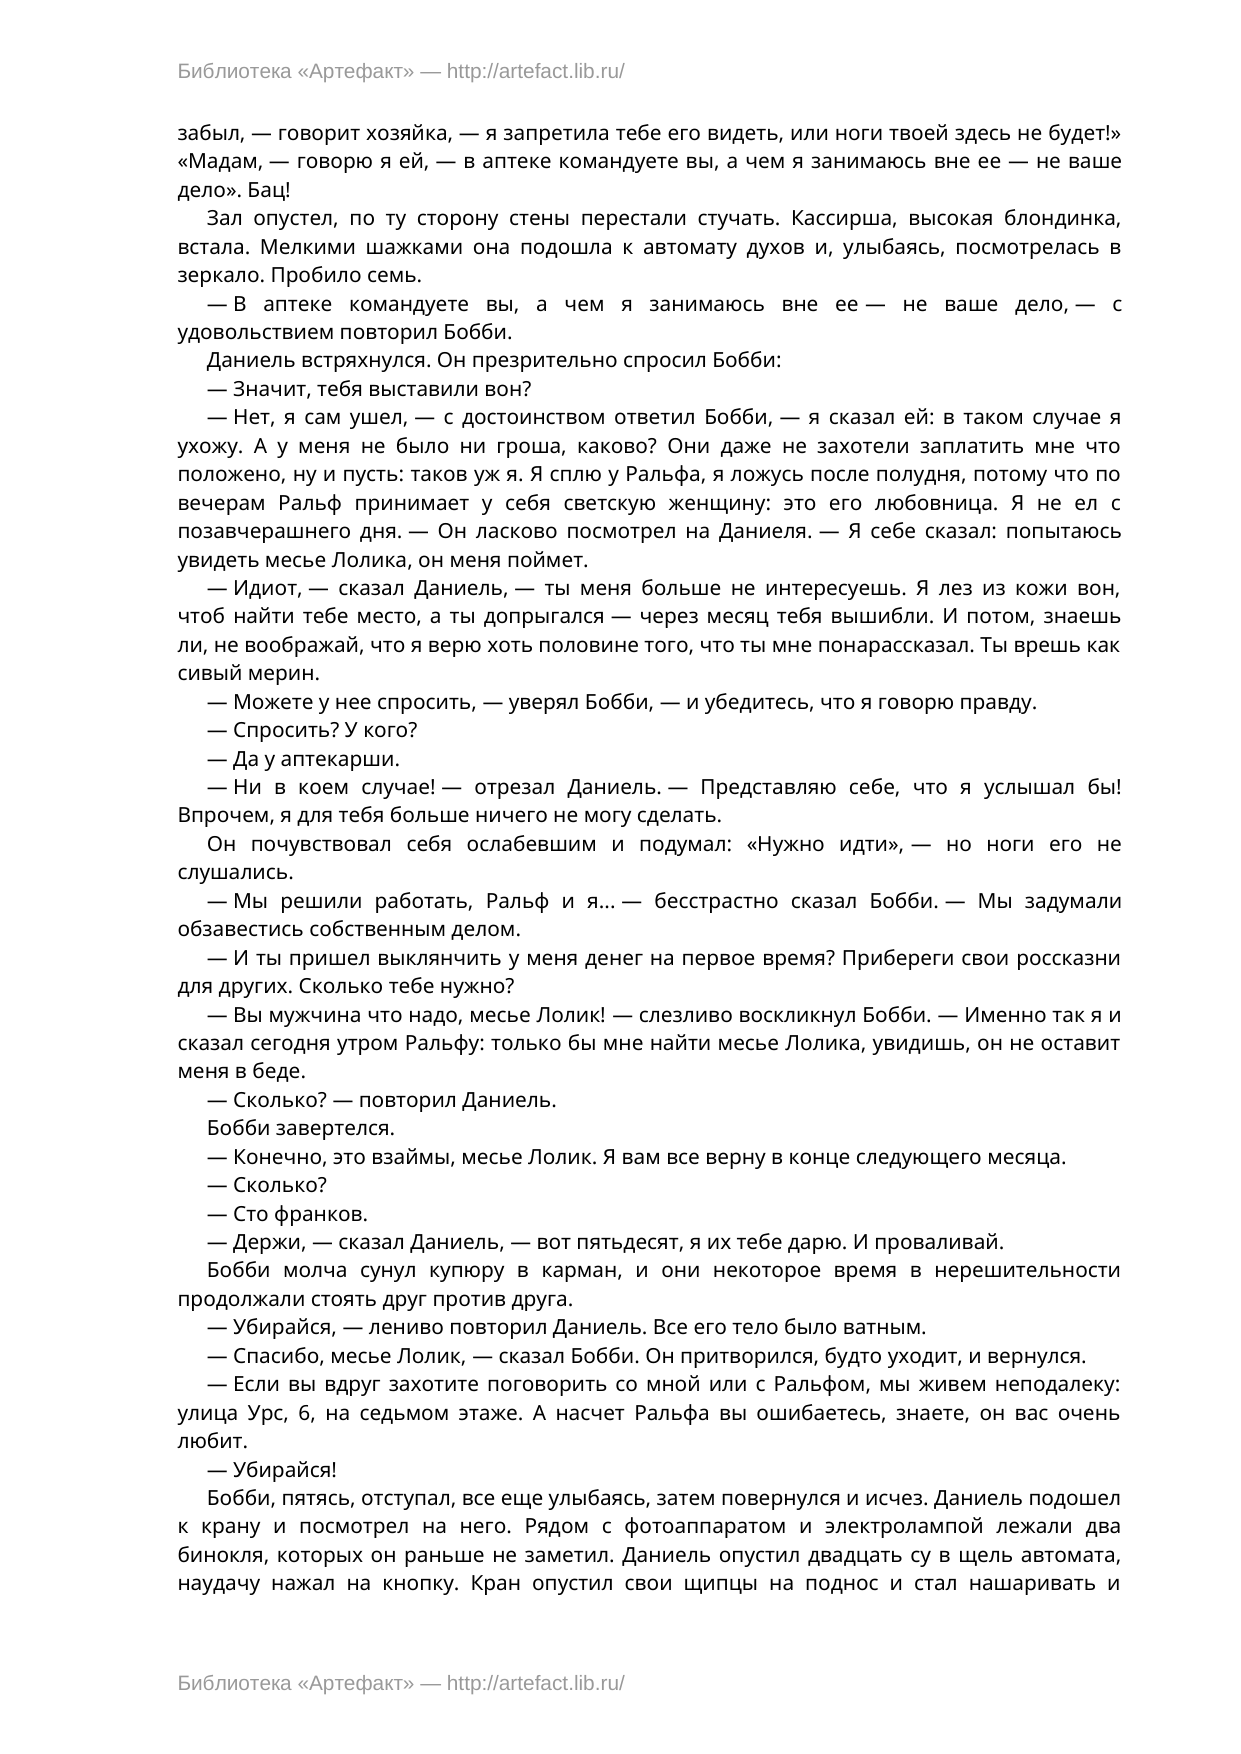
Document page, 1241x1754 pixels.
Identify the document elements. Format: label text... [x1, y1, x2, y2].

text — Убирайся, — лениво повторил Даниель. Все его тело было ватным. [177, 1312, 1122, 1341]
text Даниель встряхнулся. Он презрительно спросил Бобби: [177, 346, 1122, 374]
text Бобби молча сунул купюру в карман, и они некоторое время в нерешительности продолжали стоять друг против друга. [177, 1256, 1122, 1312]
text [177, 1483, 1122, 1597]
text — Конечно, это взаймы, месье Лолик. Я вам все верну в конце следующего месяца. [177, 1142, 1122, 1170]
text Зал опустел, по ту сторону стены перестали стучать. Кассирша, высокая блондинка, встала. Мелкими шажками она подошла к автомату духов и, улыбаясь, посмотрелась в зеркало. Пробило семь. [177, 203, 1122, 289]
text — Нет, я сам ушел, — с достоинством ответил Бобби, — я сказал ей: в таком случае я ухожу. А у меня не было ни гроша, каково? Они даже не захотели заплатить мне что положено, ну и пусть: таков уж я. Я сплю у Ральфа, я ложусь после полудня, потому что по вечерам Ральф принимает у себя светскую женщину: это его любовница. Я не ел с позавчерашнего дня. — Он ласково посмотрел на Даниеля. — Я себе сказал: попытаюсь увидеть месье Лолика, он меня поймет. [177, 402, 1122, 573]
text — Вы мужчина что надо, месье Лолик! — слезливо воскликнул Бобби. — Именно так я и сказал сегодня утром Ральфу: только бы мне найти месье Лолика, увидишь, он не оставит меня в беде. [177, 1000, 1122, 1085]
text — Да у аптекарши. [177, 744, 1122, 772]
text — Сколько? [177, 1170, 1122, 1199]
text — Ни в коем случае! — отрезал Даниель. — Представляю себе, что я услышал бы! Впрочем, я для тебя больше ничего не могу сделать. [177, 772, 1122, 829]
text — Можете у нее спросить, — уверял Бобби, — и убедитесь, что я говорю правду. [177, 687, 1122, 715]
text — В аптеке командуете вы, а чем я занимаюсь вне ее — не ваше дело, — с удовольствием повторил Бобби. [177, 289, 1122, 346]
text Бобби завертелся. [177, 1113, 1122, 1142]
text — Сто франков. [177, 1199, 1122, 1227]
text — Спросить? У кого? [177, 715, 1122, 744]
text — Держи, — сказал Даниель, — вот пятьдесят, я их тебе дарю. И проваливай. [177, 1227, 1122, 1256]
text Он почувствовал себя ослабевшим и подумал: «Нужно идти», — но ноги его не слушались. [177, 829, 1122, 886]
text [177, 118, 1122, 203]
text — Убирайся! [177, 1455, 1122, 1483]
text — Сколько? — повторил Даниель. [177, 1085, 1122, 1113]
text — Если вы вдруг захотите поговорить со мной или с Ральфом, мы живем неподалеку: улица Урс, 6, на седьмом этаже. А насчет Ральфа вы ошибаетесь, знаете, он вас очень любит. [177, 1369, 1122, 1455]
text — И ты пришел выклянчить у меня денег на первое время? Прибереги свои россказни для других. Сколько тебе нужно? [177, 943, 1122, 1000]
text — Мы решили работать, Ральф и я... — бесстрастно сказал Бобби. — Мы задумали обзавестись собственным делом. [177, 886, 1122, 943]
text — Спасибо, месье Лолик, — сказал Бобби. Он притворился, будто уходит, и вернулся. [177, 1341, 1122, 1369]
text — Идиот, — сказал Даниель, — ты меня больше не интересуешь. Я лез из кожи вон, чтоб найти тебе место, а ты допрыгался — через месяц тебя вышибли. И потом, знаешь ли, не воображай, что я верю хоть половине того, что ты мне понарассказал. Ты врешь как сивый мерин. [177, 573, 1122, 687]
text — Значит, тебя выставили вон? [177, 374, 1122, 402]
